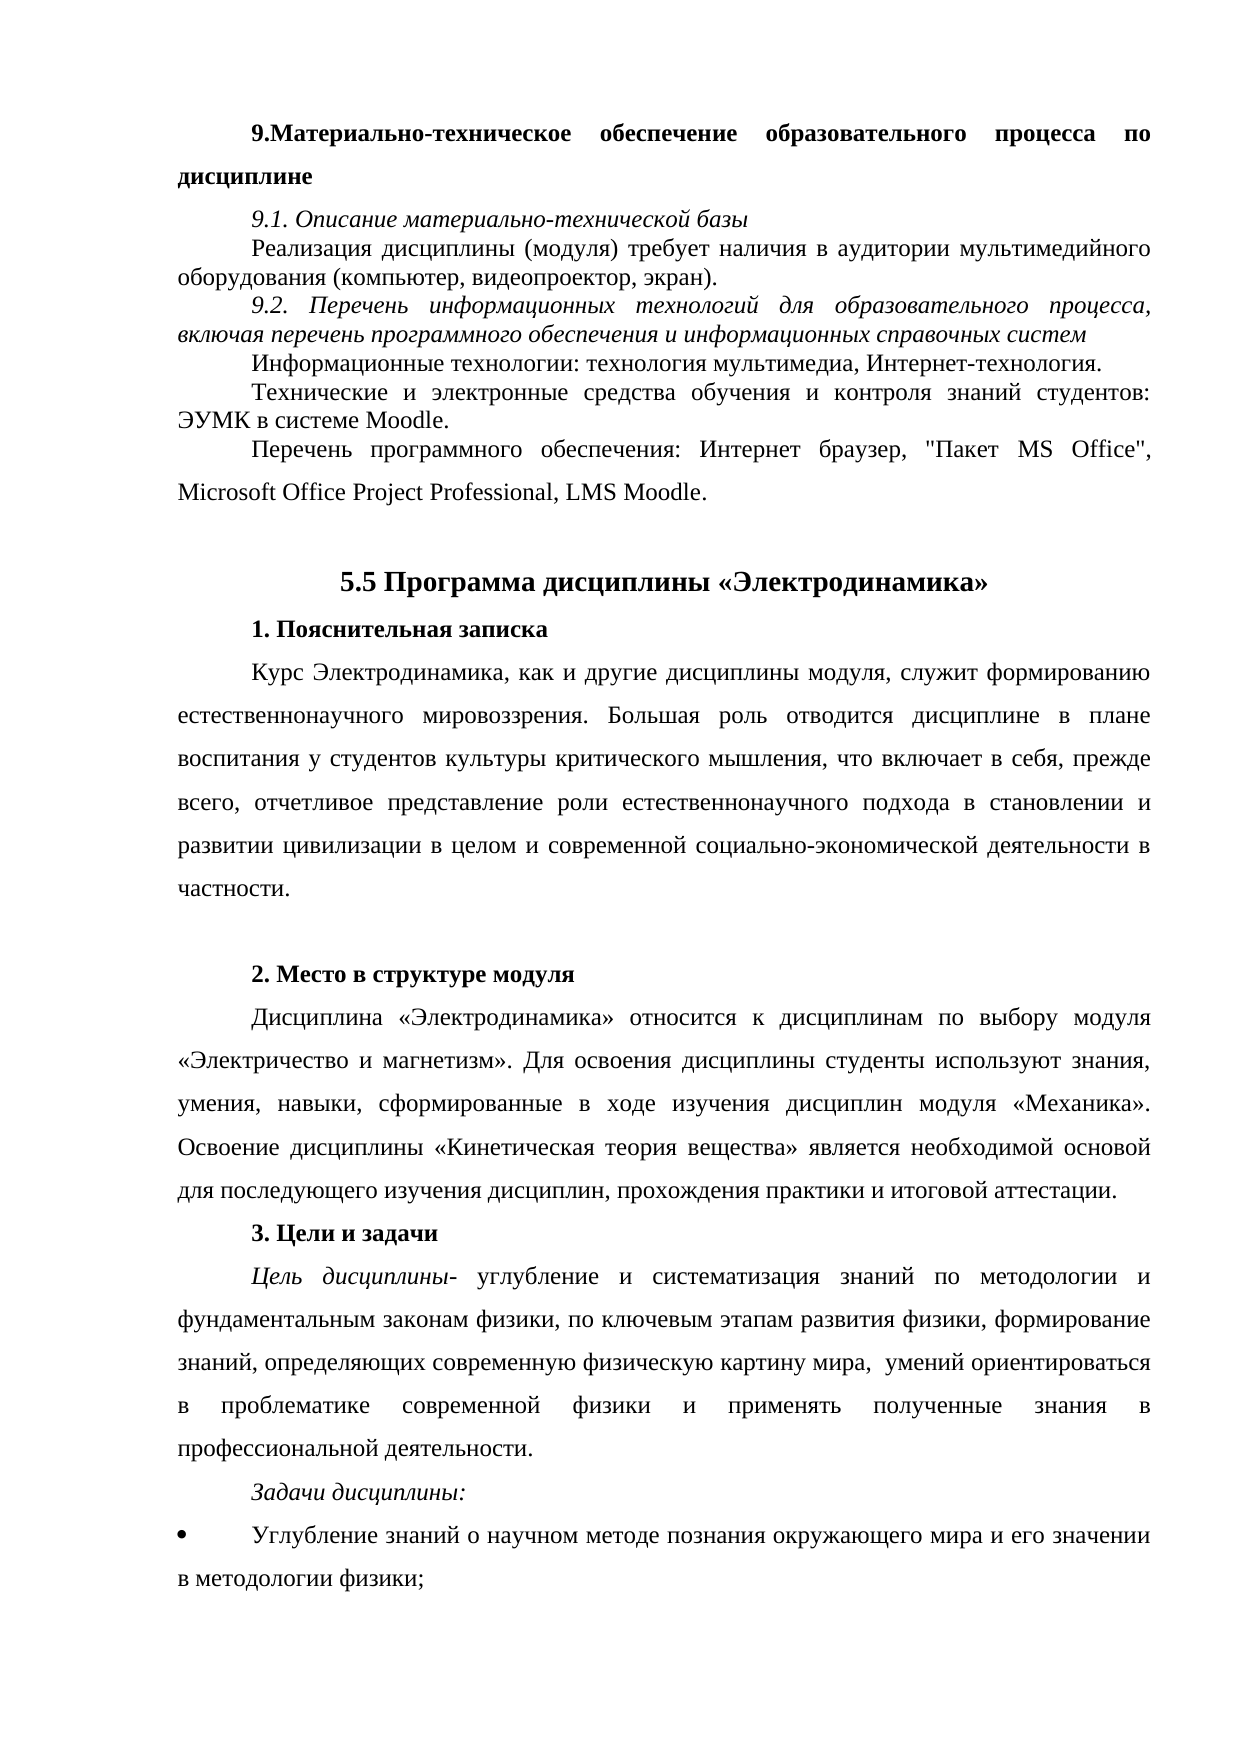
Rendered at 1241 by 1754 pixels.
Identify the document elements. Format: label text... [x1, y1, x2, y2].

text 3. Цели и задачи [177, 1218, 1152, 1247]
text 2. Место в структуре модуля [177, 959, 1152, 988]
text 1. Пояснительная записка [177, 614, 1152, 643]
text Технические и электронные средства обучения и контроля знаний студентов: ЭУМК в системе Moodle. [177, 377, 1152, 434]
text Цель дисциплины- углубление и систематизация знаний по методологии и фундаментальным законам физики, по ключевым этапам развития физики, формирование знаний, определяющих современную физическую картину мира, умений ориентироваться в проблематике современной физики и применять полученные знания в профессиональной деятельности. [177, 1261, 1152, 1462]
text 9.Материально-техническое обеспечение образовательного процесса по дисциплине [177, 118, 1152, 190]
text 9.1. Описание материально-технической базы [177, 204, 1152, 233]
text Задачи дисциплины: [177, 1477, 1152, 1505]
subtitle 5.5 Программа дисциплины «Электродинамика» [177, 564, 1152, 597]
list Углубление знаний о научном методе познания окружающего мира и его значении в методологии физики; [177, 1520, 1152, 1592]
text Реализация дисциплины (модуля) требует наличия в аудитории мультимедийного оборудования (компьютер, видеопроектор, экран). [177, 233, 1152, 291]
text Курс Электродинамика, как и другие дисциплины модуля, служит формированию естественнонаучного мировоззрения. Большая роль отводится дисциплине в плане воспитания у студентов культуры критического мышления, что включает в себя, прежде всего, отчетливое представление роли естественнонаучного подхода в становлении и развитии цивилизации в целом и современной социально-экономической деятельности в частности. [177, 657, 1152, 902]
text Перечень программного обеспечения: Интернет браузер, "Пакет MS Office", Microsoft Office Project Professional, LMS Moodle. [177, 434, 1152, 506]
text Дисциплина «Электродинамика» относится к дисциплинам по выбору модуля «Электричество и магнетизм». Для освоения дисциплины студенты используют знания, умения, навыки, сформированные в ходе изучения дисциплин модуля «Механика». Освоение дисциплины «Кинетическая теория вещества» является необходимой основой для последующего изучения дисциплин, прохождения практики и итоговой аттестации. [177, 1002, 1152, 1203]
text 9.2. Перечень информационных технологий для образовательного процесса, включая перечень программного обеспечения и информационных справочных систем [177, 291, 1152, 348]
text Информационные технологии: технология мультимедиа, Интернет-технология. [177, 348, 1152, 377]
